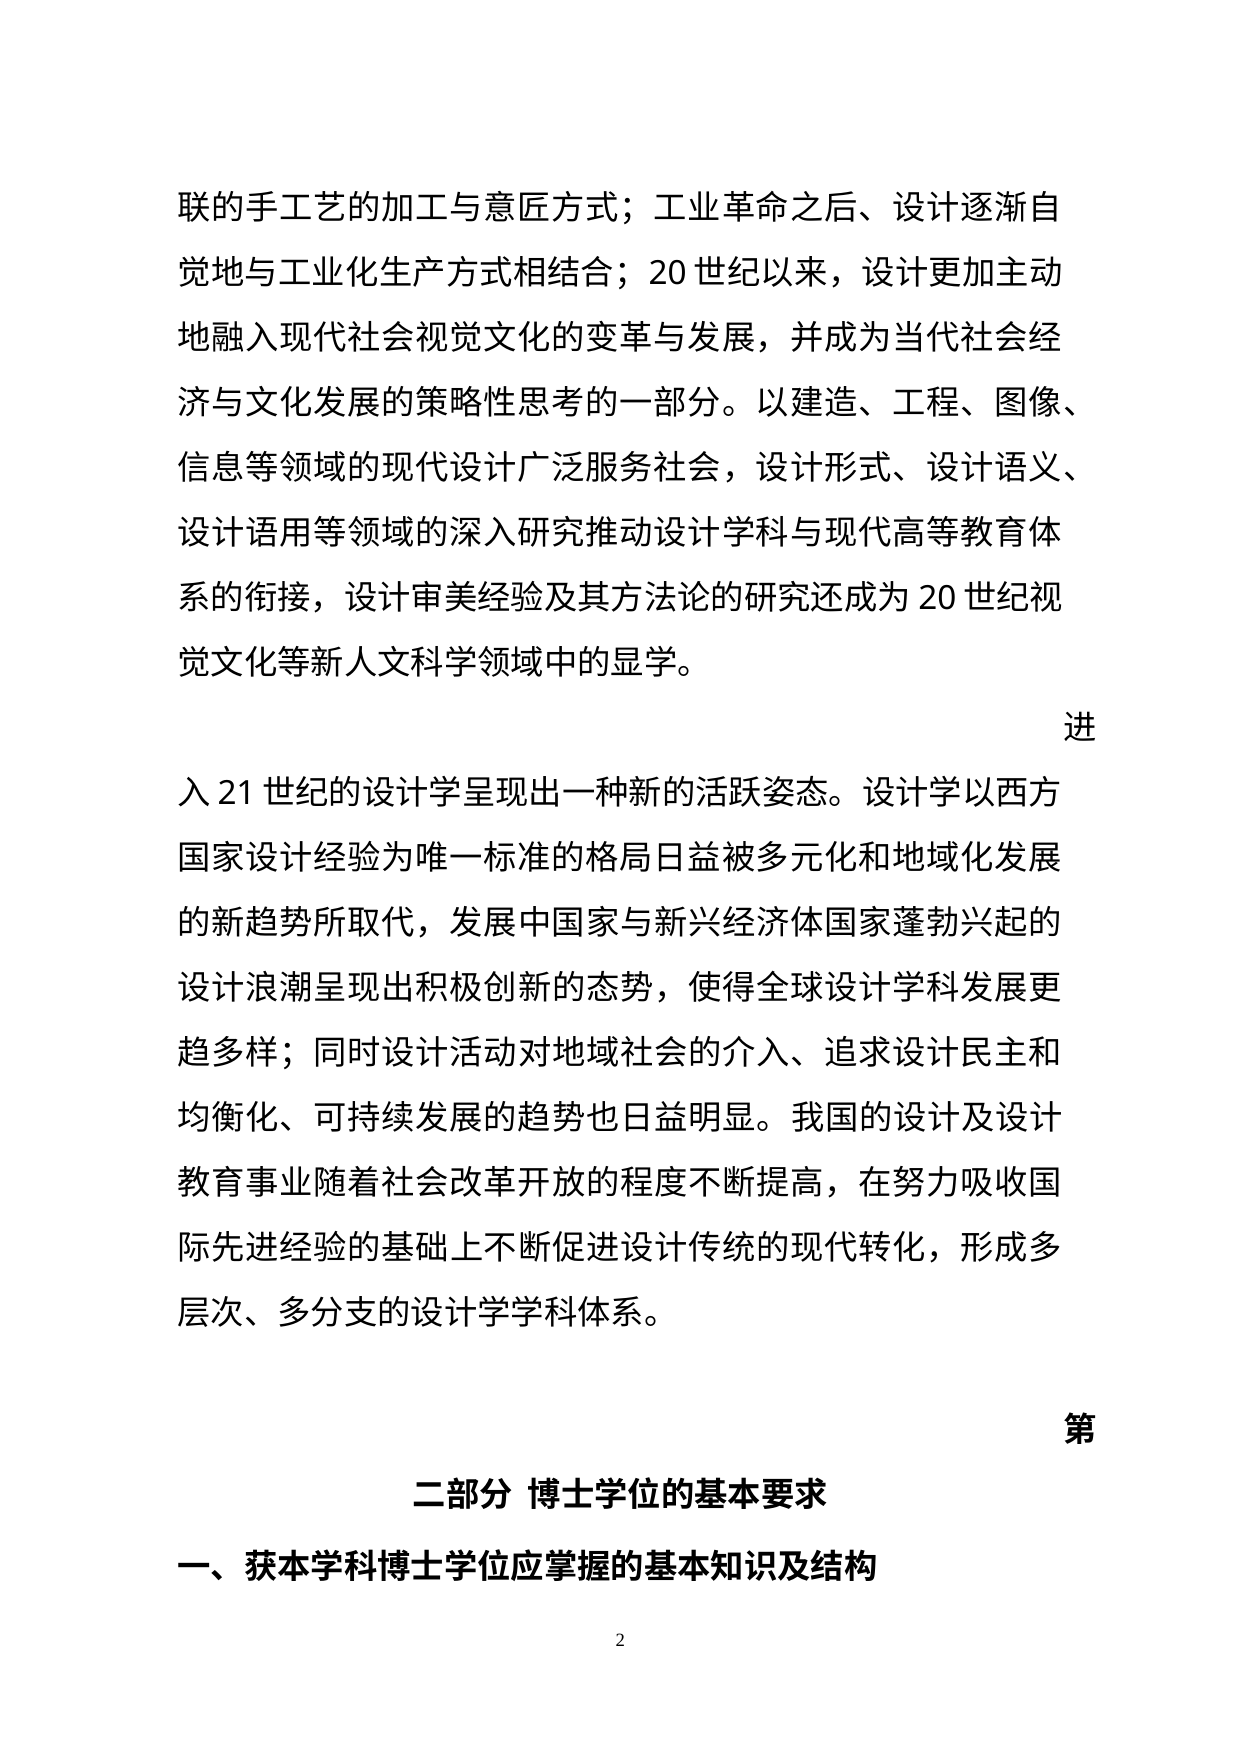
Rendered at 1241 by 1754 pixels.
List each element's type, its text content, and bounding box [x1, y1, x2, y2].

text 第二部分 博士学位的基本要求 [177, 1395, 1063, 1525]
text 一、获本学科博士学位应掌握的基本知识及结构 [177, 1537, 1063, 1589]
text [177, 173, 1063, 693]
text 进入21世纪的设计学呈现出一种新的活跃姿态。设计学以西方国家设计经验为唯一标准的格局日益被多元化和地域化发展的新趋势所取代，发展中国家与新兴经济体国家蓬勃兴起的设计浪潮呈现出积极创新的态势，使得全球设计学科发展更趋多样；同时设计活动对地域社会的介入、追求设计民主和均衡化、可持续发展的趋势也日益明显。我国的设计及设计教育事业随着社会改革开放的程度不断提高，在努力吸收国际先进经验的基础上不断促进设计传统的现代转化，形成多层次、多分支的设计学学科体系。 [177, 693, 1063, 1343]
